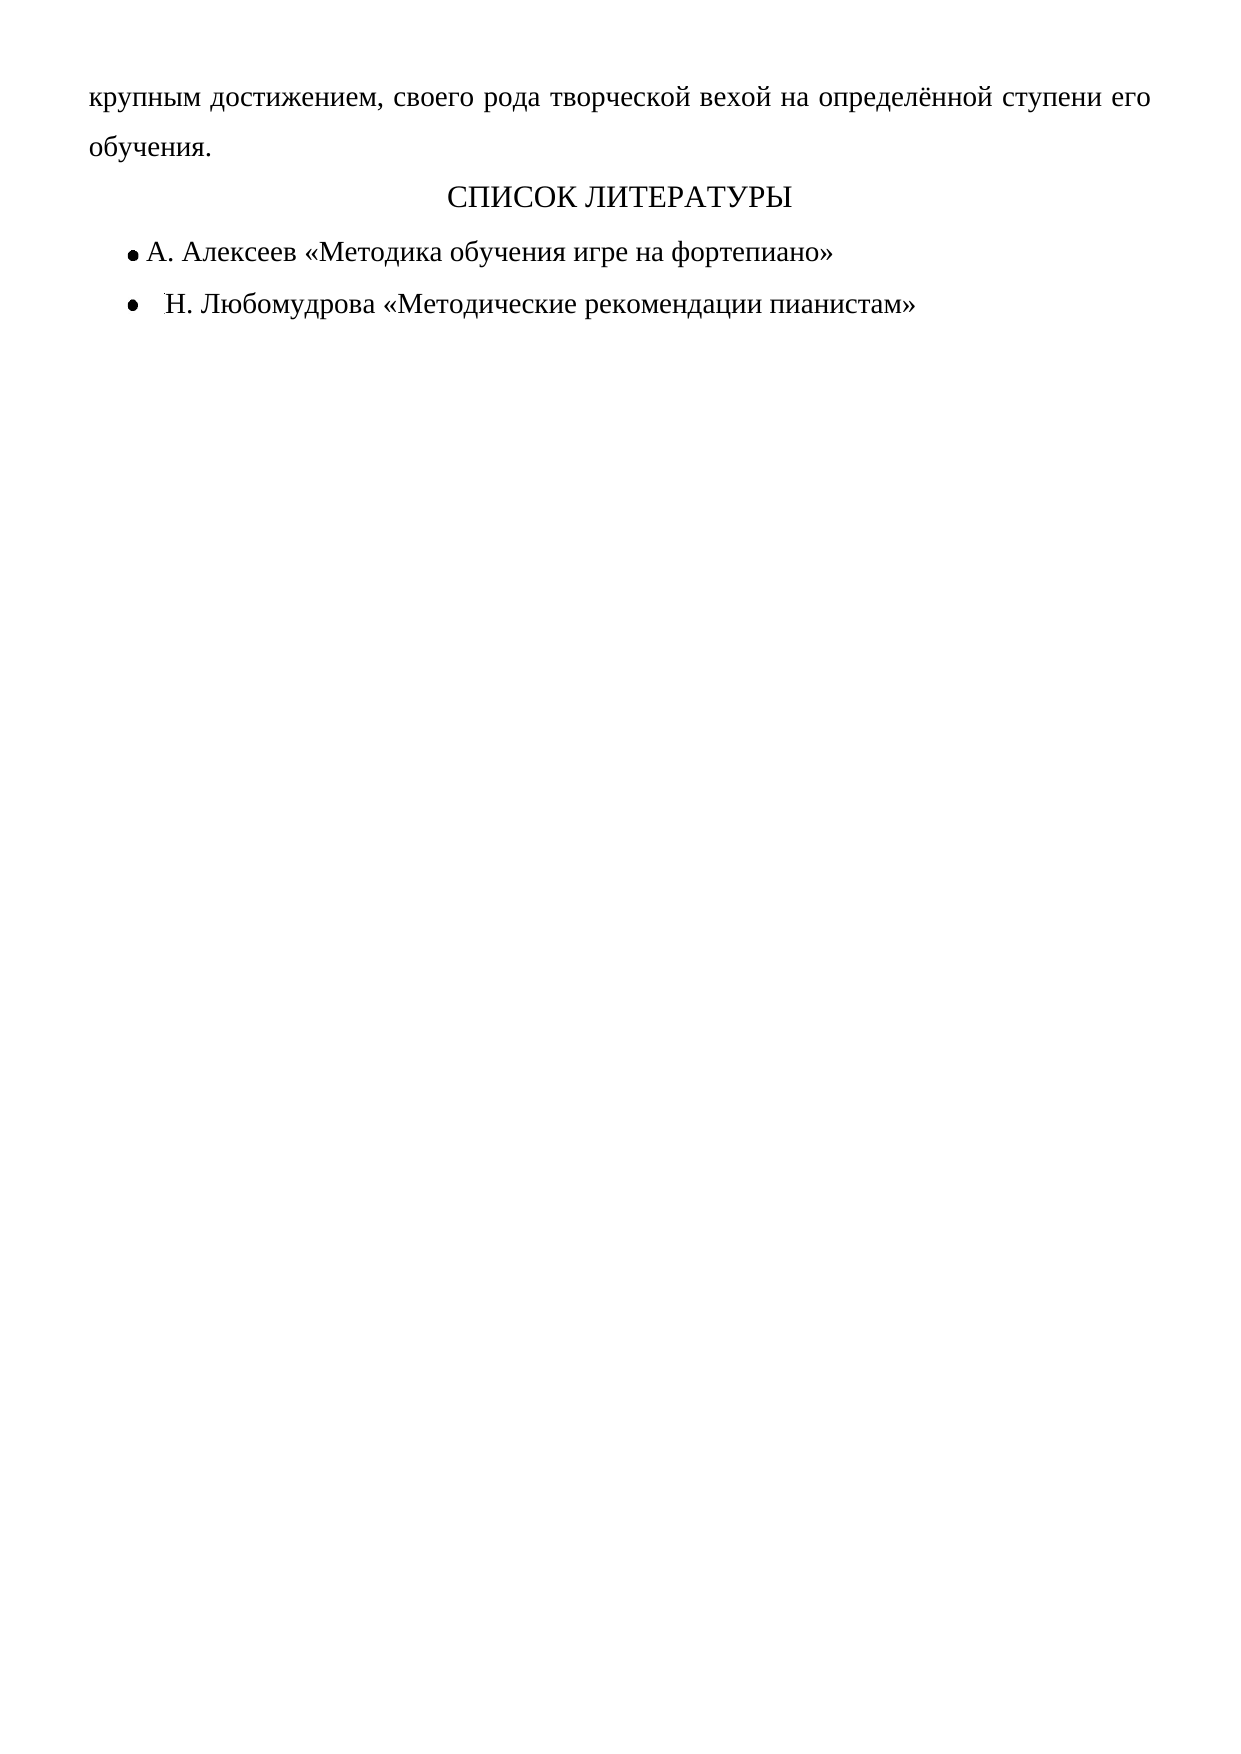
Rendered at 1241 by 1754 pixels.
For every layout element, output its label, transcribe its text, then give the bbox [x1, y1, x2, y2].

text А. Алексеев «Методика обучения игре на фортепиано» [128, 234, 1152, 267]
text Н. Любомудрова «Методические рекомендации пианистам» [128, 286, 1152, 319]
picture [127, 250, 139, 261]
text СПИСОК ЛИТЕРАТУРЫ [89, 179, 1151, 215]
picture [127, 293, 165, 314]
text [88, 79, 1152, 162]
